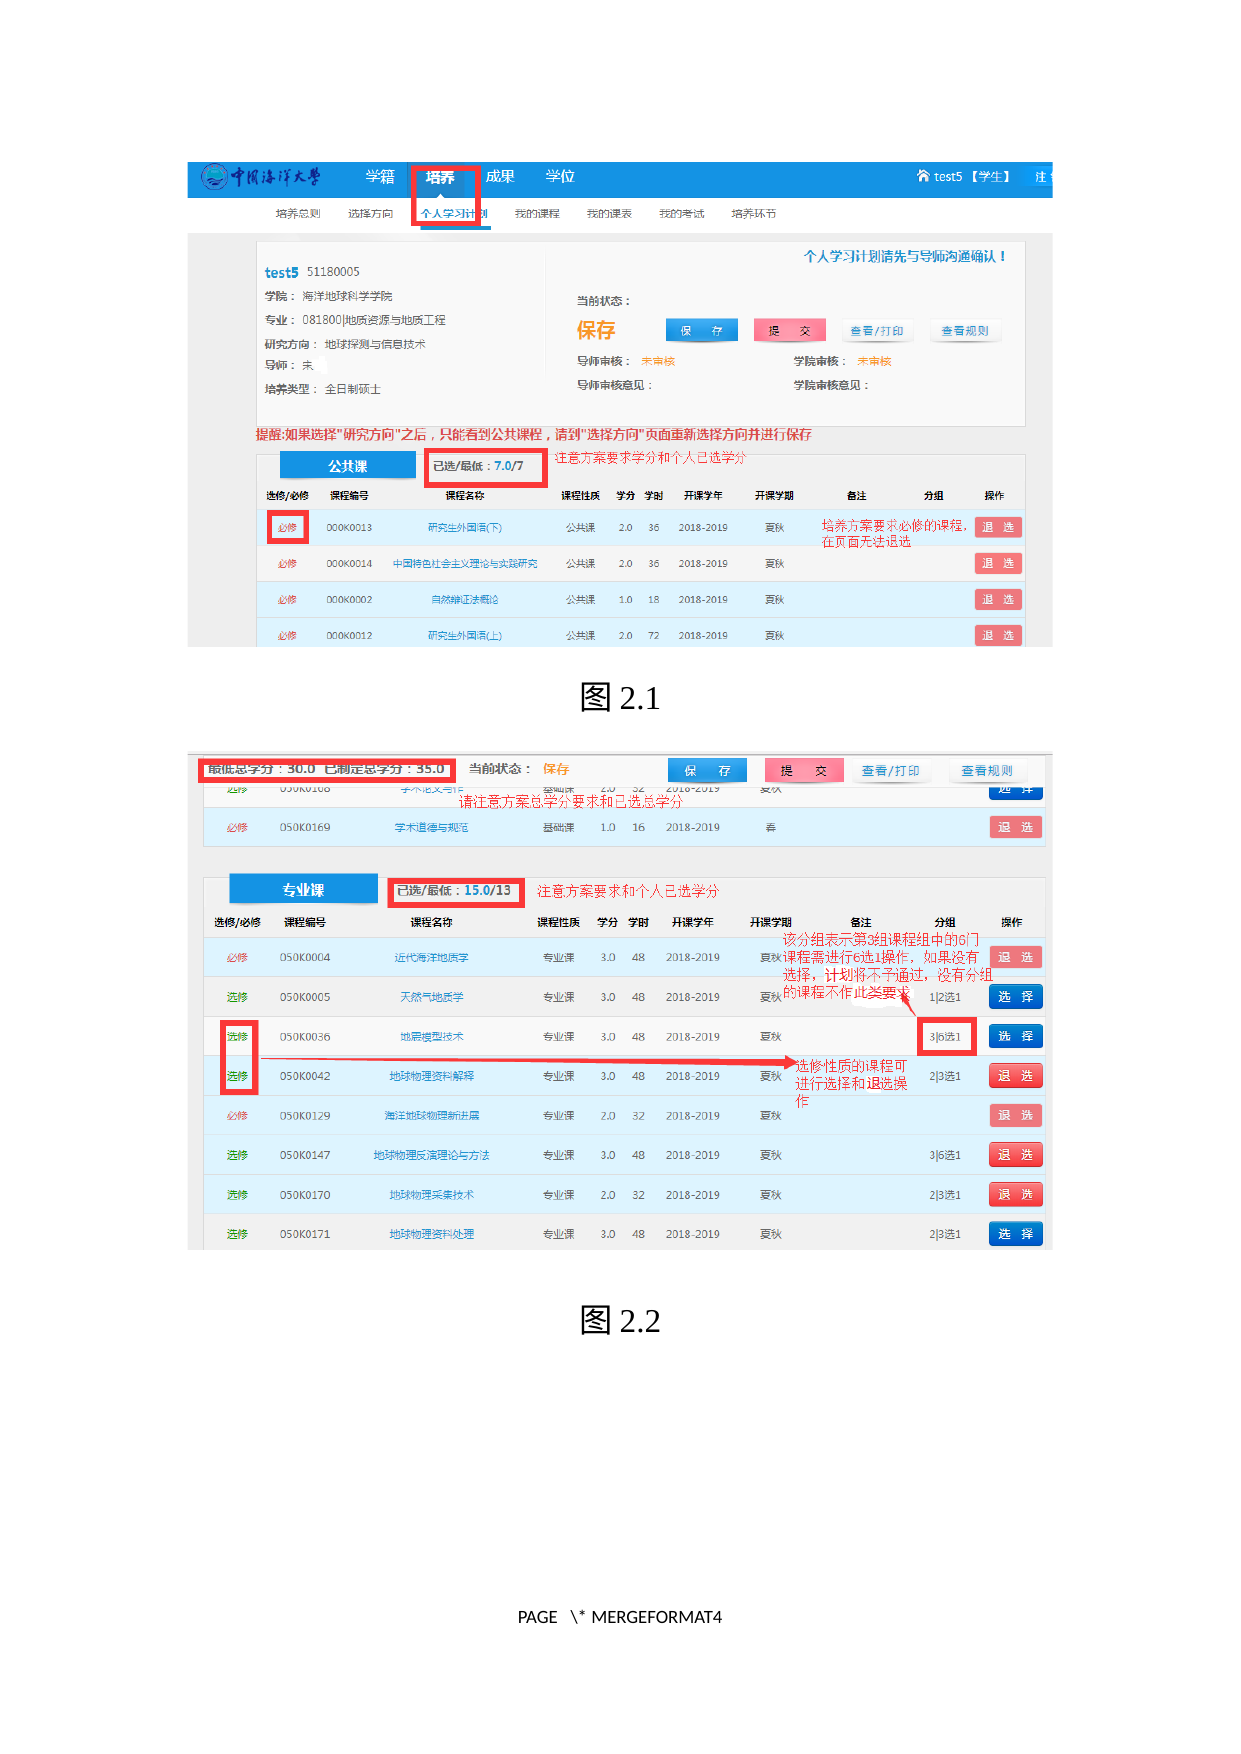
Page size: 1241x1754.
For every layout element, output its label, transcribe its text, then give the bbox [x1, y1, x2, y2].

text 图2.2 [187, 1285, 1053, 1350]
picture [187, 162, 1053, 647]
picture [187, 751, 1053, 1250]
text 图2.1 [187, 663, 1053, 728]
